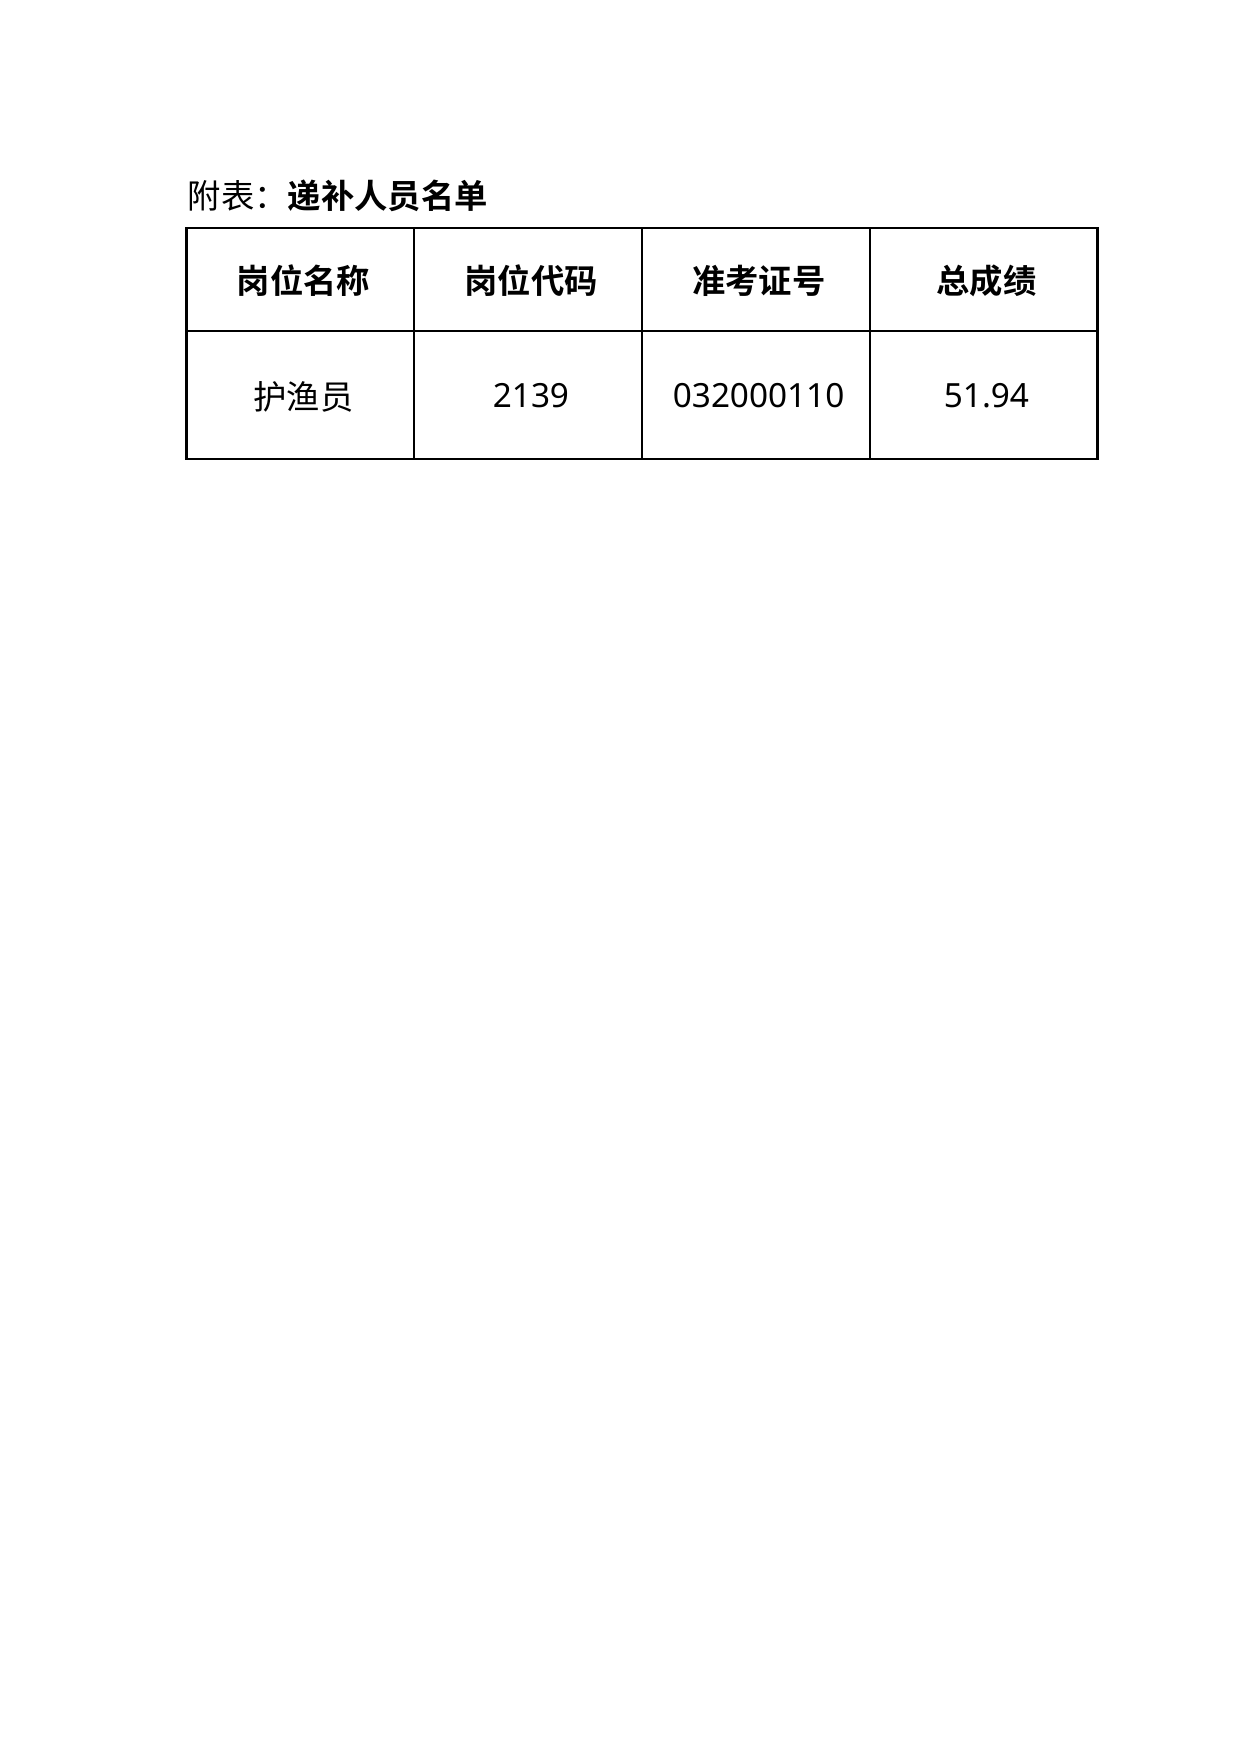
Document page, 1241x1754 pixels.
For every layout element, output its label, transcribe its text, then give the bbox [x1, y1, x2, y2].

table_header 岗位代码 [415, 229, 641, 330]
table_header 总成绩 [871, 229, 1096, 330]
text 附表：递补人员名单 [187, 162, 1058, 227]
table_cell 护渔员 [188, 332, 413, 458]
table_cell 032000110 [643, 332, 869, 458]
table_header 准考证号 [643, 229, 869, 330]
table_cell 2139 [415, 332, 641, 458]
table_cell 51.94 [871, 332, 1096, 458]
table_header 岗位名称 [188, 229, 413, 330]
